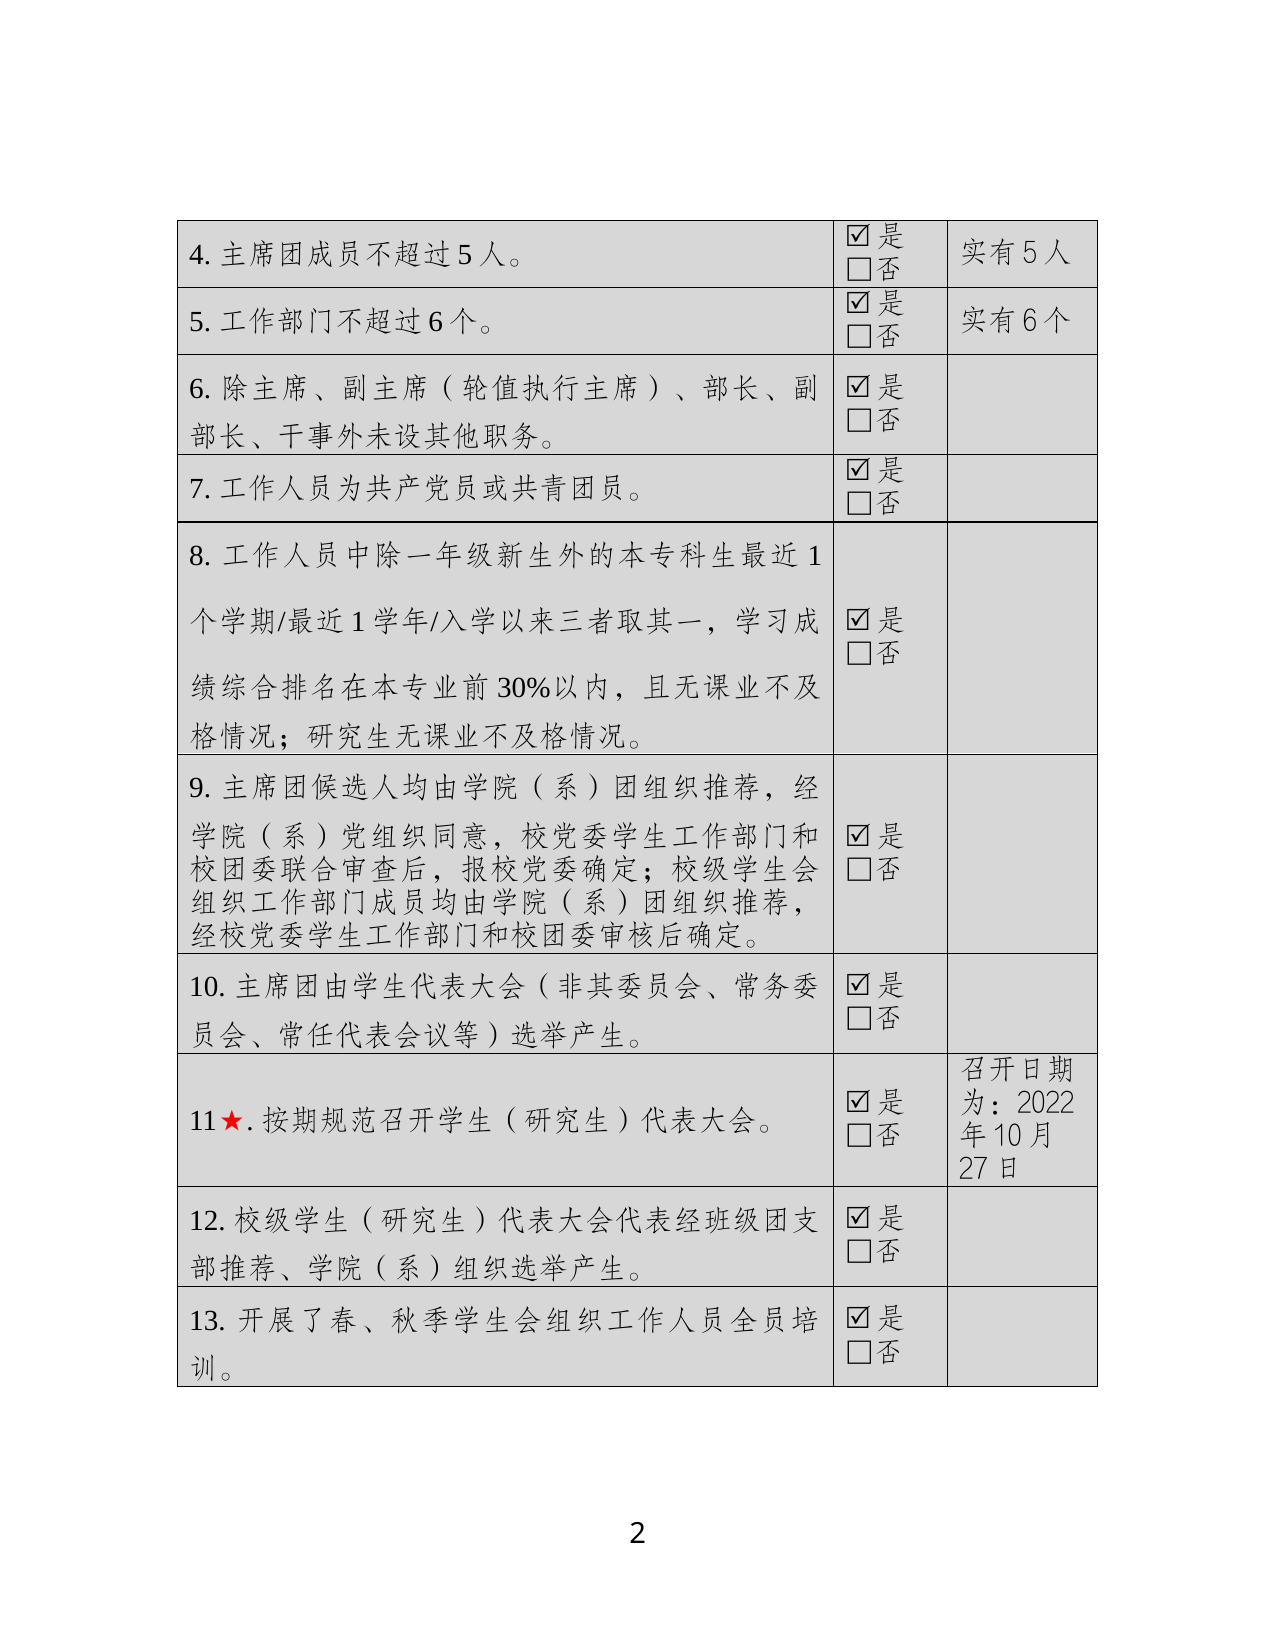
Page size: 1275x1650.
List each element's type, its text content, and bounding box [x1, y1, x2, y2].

table_cell 12. 校级学生（研究生）代表大会代表经班级团支部推荐、学院（系）组织选举产生。 [178, 1187, 833, 1286]
table_cell 是 □否 [834, 523, 947, 753]
table_cell [948, 954, 1097, 1053]
table_cell 实有5人 [948, 221, 1097, 287]
table_cell 是 □否 [834, 1054, 947, 1186]
table_cell [948, 755, 1097, 953]
table_cell [948, 523, 1097, 753]
table_cell [948, 1287, 1097, 1386]
table_cell 是 □否 [834, 455, 947, 521]
table_cell 是 □否 [834, 1187, 947, 1286]
table_cell 是 □否 [834, 755, 947, 953]
table_cell 是 □否 [834, 288, 947, 354]
table_cell 10. 主席团由学生代表大会（非其委员会、常务委员会、常任代表会议等）选举产生。 [178, 954, 833, 1053]
table_cell [948, 355, 1097, 454]
table_cell 6. 除主席、副主席（轮值执行主席）、部长、副部长、干事外未设其他职务。 [178, 355, 833, 454]
table_cell 4. 主席团成员不超过5人。 [178, 221, 833, 287]
table_cell 是 □否 [834, 954, 947, 1053]
table_cell [948, 455, 1097, 521]
table_cell 5. 工作部门不超过6个。 [178, 288, 833, 354]
table_cell 7. 工作人员为共产党员或共青团员。 [178, 455, 833, 521]
table_cell 召开日期为：2022年10月27日 [948, 1054, 1097, 1186]
table_cell 11★. 按期规范召开学生（研究生）代表大会。 [178, 1054, 833, 1186]
table_cell [948, 1187, 1097, 1286]
table_cell 13. 开展了春、秋季学生会组织工作人员全员培训。 [178, 1287, 833, 1386]
table_cell 是 □否 [834, 1287, 947, 1386]
table_cell 8. 工作人员中除一年级新生外的本专科生最近1个学期/最近1学年/入学以来三者取其一，学习成绩综合排名在本专业前30%以内，且无课业不及格情况；研究生无课业不及格情况。 [178, 523, 833, 753]
table_cell 是 □否 [834, 221, 947, 287]
table_cell 是 □否 [834, 355, 947, 454]
table_cell 9. 主席团候选人均由学院（系）团组织推荐，经学院（系）党组织同意，校党委学生工作部门和校团委联合审查后，报校党委确定；校级学生会组织工作部门成员均由学院（系）团组织推荐，经校党委学生工作部门和校团委审核后确定。 [178, 755, 833, 953]
table_cell 实有6个 [948, 288, 1097, 354]
